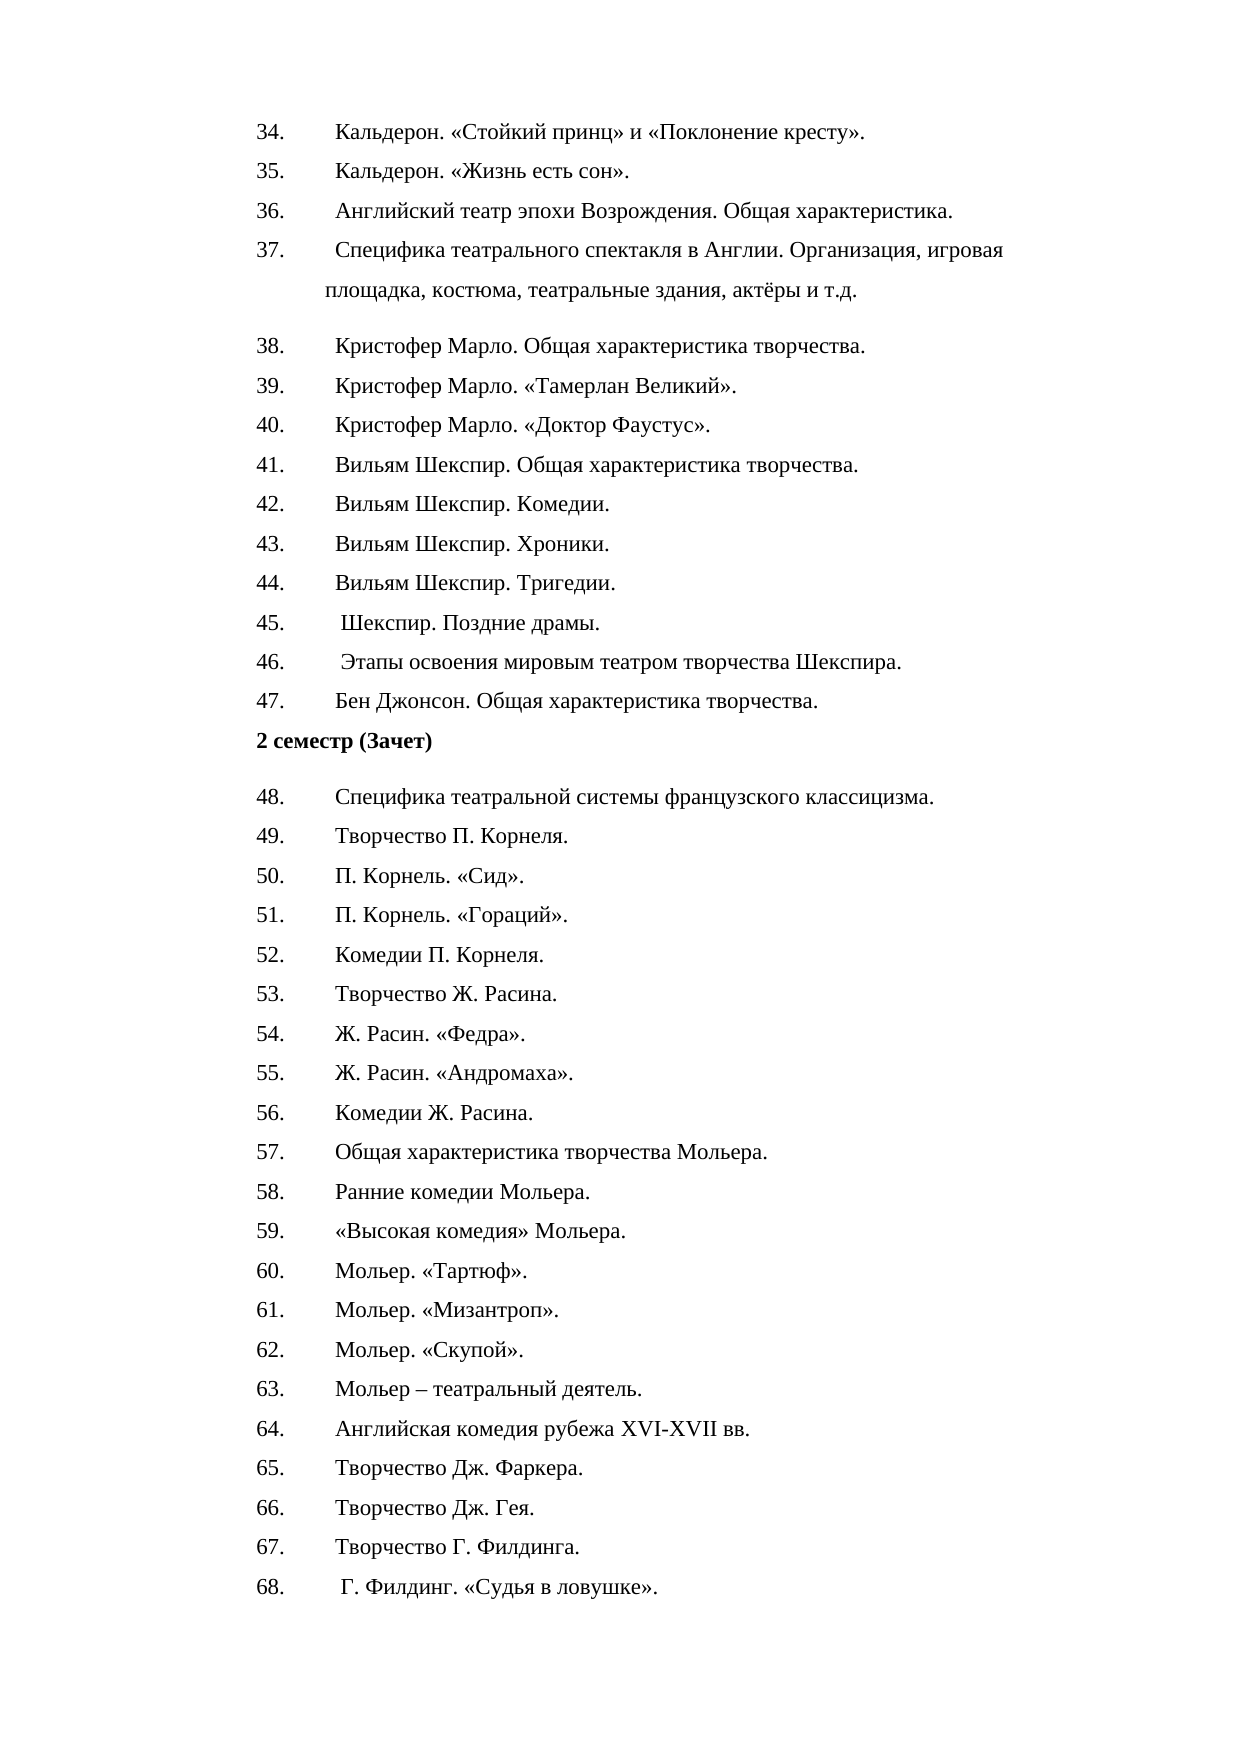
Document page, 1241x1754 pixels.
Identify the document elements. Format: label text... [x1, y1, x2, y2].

list Кальдерон. «Жизнь есть сон». [256, 158, 1152, 184]
list Вильям Шекспир. Комедии. [256, 490, 1152, 516]
list Ранние комедии Мольера. [256, 1178, 1152, 1204]
list Мольер. «Тартюф». [256, 1257, 1152, 1283]
list Специфика театрального спектакля в Англии. Организация, игровая [256, 237, 1152, 263]
list Мольер. «Мизантроп». [256, 1296, 1152, 1323]
list Комедии П. Корнеля. [256, 941, 1152, 967]
list Кристофер Марло. Общая характеристика творчества. [256, 332, 1152, 358]
list Вильям Шекспир. Хроники. [256, 529, 1152, 556]
text площадка, костюма, театральные здания, актёры и т.д. [256, 276, 1152, 302]
text 2 семестр (Зачет) [256, 727, 1152, 753]
list Специфика театральной системы французского классицизма. [256, 783, 1152, 809]
list Кристофер Марло. «Тамерлан Великий». [256, 372, 1152, 398]
list Английская комедия рубежа XVI-XVII вв. [256, 1415, 1152, 1441]
list Творчество Дж. Гея. [256, 1494, 1152, 1520]
list Кристофер Марло. «Доктор Фаустус». [256, 411, 1152, 437]
list Общая характеристика творчества Мольера. [256, 1138, 1152, 1165]
list Творчество Г. Филдинга. [256, 1533, 1152, 1559]
list Бен Джонсон. Общая характеристика творчества. [256, 687, 1152, 714]
list Творчество Ж. Расина. [256, 981, 1152, 1007]
list Кальдерон. «Стойкий принц» и «Поклонение кресту». [256, 118, 1152, 144]
list Ж. Расин. «Федра». [256, 1020, 1152, 1046]
list Этапы освоения мировым театром творчества Шекспира. [256, 648, 1152, 674]
list Г. Филдинг. «Судья в ловушке». [256, 1573, 1152, 1599]
list Английский театр эпохи Возрождения. Общая характеристика. [256, 197, 1152, 223]
list Вильям Шекспир. Общая характеристика творчества. [256, 451, 1152, 477]
list Вильям Шекспир. Тригедии. [256, 569, 1152, 595]
list Мольер. «Скупой». [256, 1336, 1152, 1362]
list Мольер – театральный деятель. [256, 1375, 1152, 1402]
list «Высокая комедия» Мольера. [256, 1217, 1152, 1244]
list П. Корнель. «Гораций». [256, 902, 1152, 928]
list П. Корнель. «Сид». [256, 862, 1152, 888]
list Шекспир. Поздние драмы. [256, 608, 1152, 635]
list Творчество Дж. Фаркера. [256, 1454, 1152, 1481]
list Ж. Расин. «Андромаха». [256, 1059, 1152, 1086]
list Творчество П. Корнеля. [256, 823, 1152, 849]
list Комедии Ж. Расина. [256, 1099, 1152, 1125]
